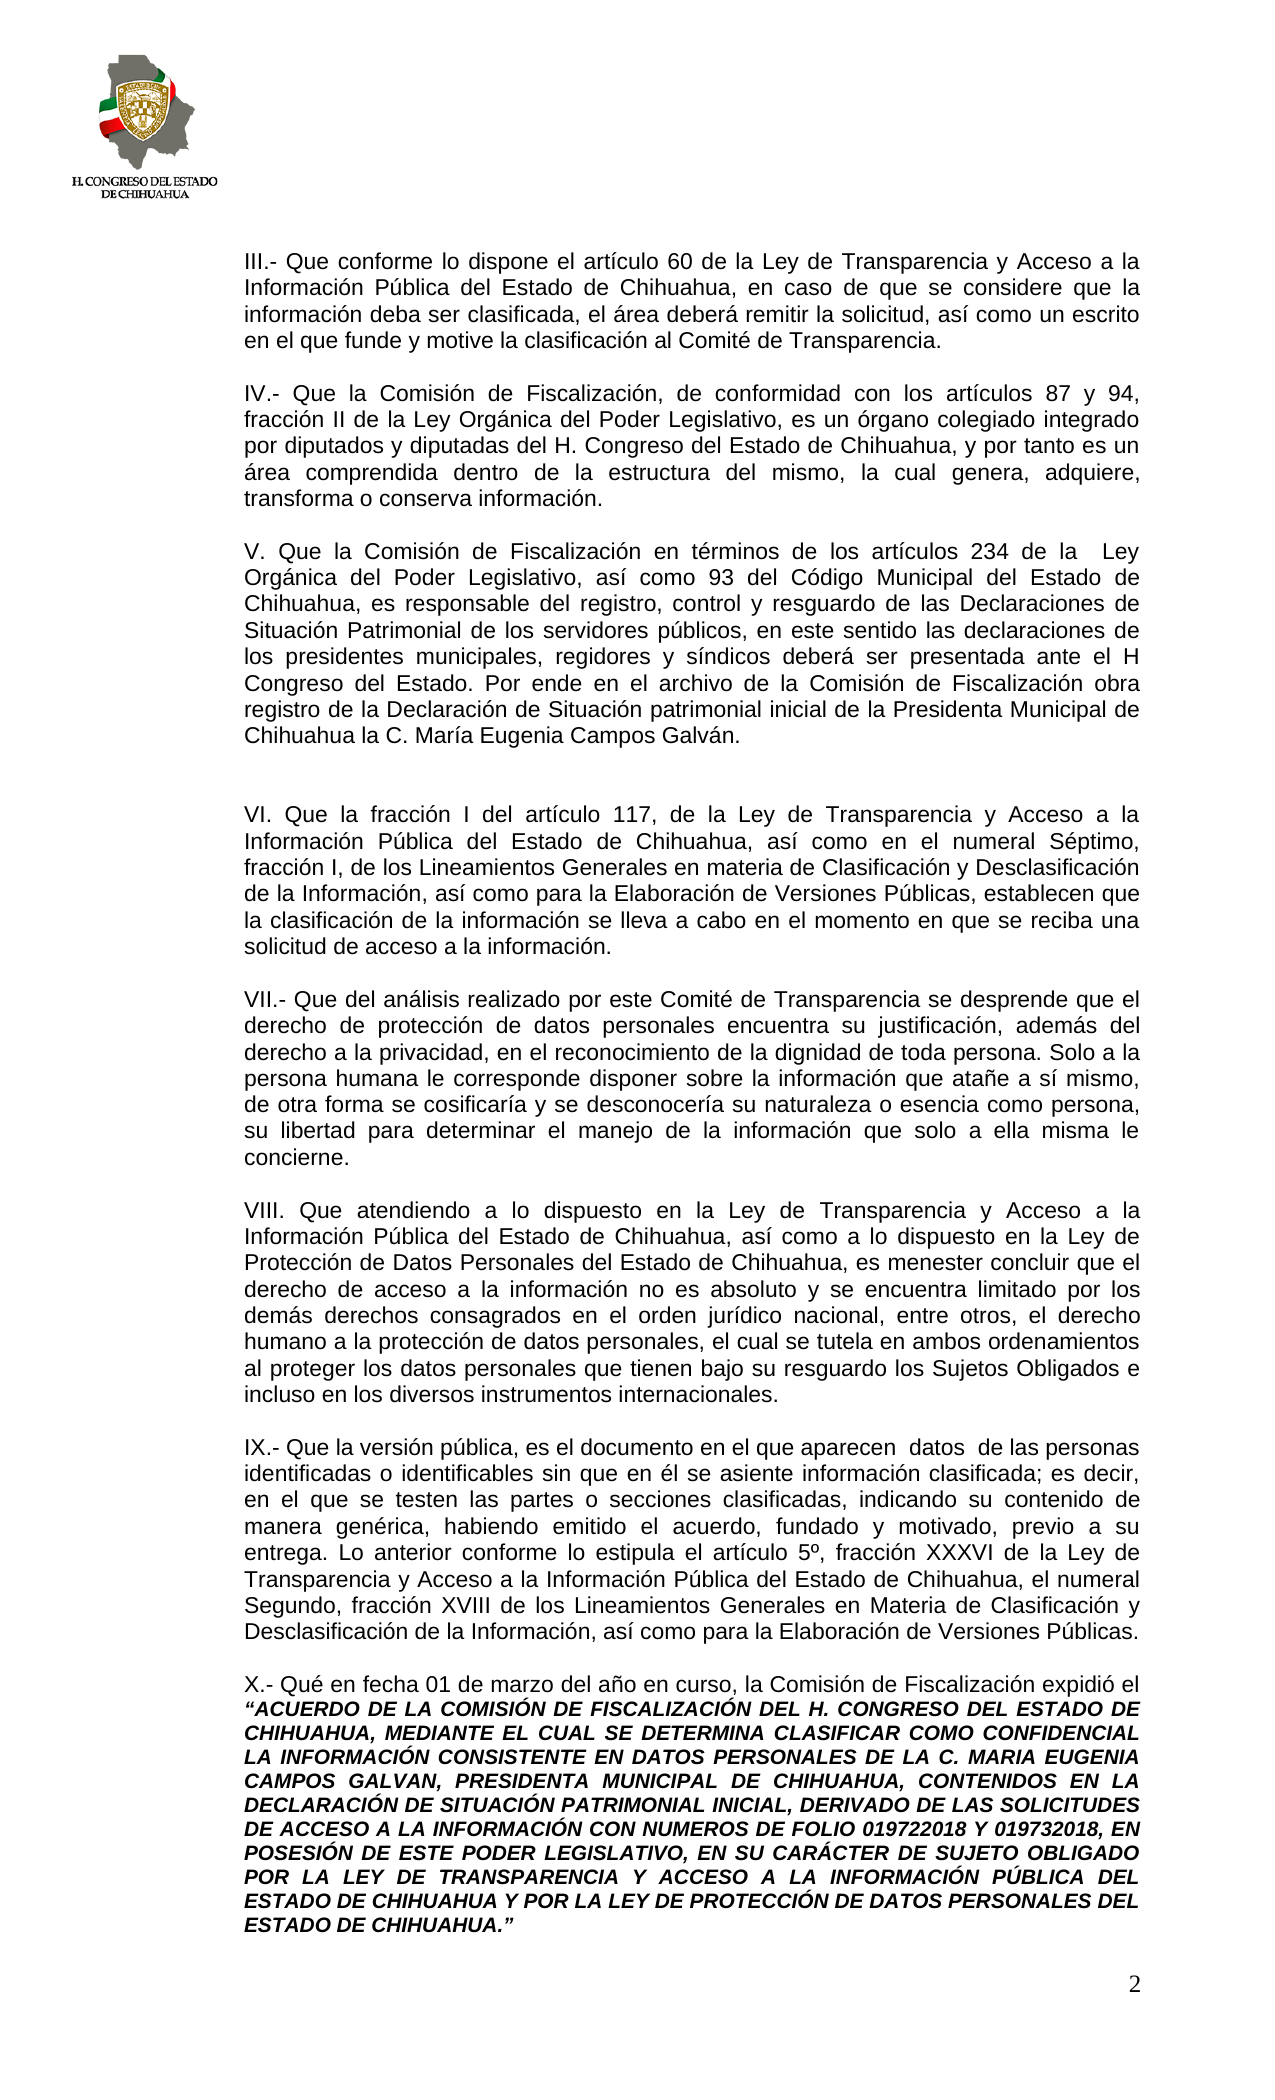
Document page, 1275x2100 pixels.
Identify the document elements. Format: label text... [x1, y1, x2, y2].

text IV.- Que la Comisión de Fiscalización, de conformidad con los artículos 87 y 94, fracción II de la Ley Orgánica del Poder Legislativo, es un órgano colegiado integrado por diputados y diputadas del H. Congreso del Estado de Chihuahua, y por tanto es un área comprendida dentro de la estructura del mismo, la cual genera, adquiere, transforma o conserva información. [244, 379, 1141, 511]
text V. Que la Comisión de Fiscalización en términos de los artículos 234 de la Ley Orgánica del Poder Legislativo, así como 93 del Código Municipal del Estado de Chihuahua, es responsable del registro, control y resguardo de las Declaraciones de Situación Patrimonial de los servidores públicos, en este sentido las declaraciones de los presidentes municipales, regidores y síndicos deberá ser presentada ante el H Congreso del Estado. Por ende en el archivo de la Comisión de Fiscalización obra registro de la Declaración de Situación patrimonial inicial de la Presidenta Municipal de Chihuahua la C. María Eugenia Campos Galván. [244, 538, 1141, 748]
text VI. Que la fracción I del artículo 117, de la Ley de Transparencia y Acceso a la Información Pública del Estado de Chihuahua, así como en el numeral Séptimo, fracción I, de los Lineamientos Generales en materia de Clasificación y Desclasificación de la Información, así como para la Elaboración de Versiones Públicas, establecen que la clasificación de la información se lleva a cabo en el momento en que se reciba una solicitud de acceso a la información. [244, 801, 1141, 959]
text IX.- Que la versión pública, es el documento en el que aparecen datos de las personas identificadas o identificables sin que en él se asiente información clasificada; es decir, en el que se testen las partes o secciones clasificadas, indicando su contenido de manera genérica, habiendo emitido el acuerdo, fundado y motivado, previo a su entrega. Lo anterior conforme lo estipula el artículo 5º, fracción XXXVI de la Ley de Transparencia y Acceso a la Información Pública del Estado de Chihuahua, el numeral Segundo, fracción XVIII de los Lineamientos Generales en Materia de Clasificación y Desclasificación de la Información, así como para la Elaboración de Versiones Públicas. [244, 1434, 1141, 1644]
text X.- Qué en fecha 01 de marzo del año en curso, la Comisión de Fiscalización expidió el “ACUERDO DE LA COMISIÓN DE FISCALIZACIÓN DEL H. CONGRESO DEL ESTADO DE CHIHUAHUA, MEDIANTE EL CUAL SE DETERMINA CLASIFICAR COMO CONFIDENCIAL LA INFORMACIÓN CONSISTENTE EN DATOS PERSONALES DE LA C. MARIA EUGENIA CAMPOS GALVAN, PRESIDENTA MUNICIPAL DE CHIHUAHUA, CONTENIDOS EN LA DECLARACIÓN DE SITUACIÓN PATRIMONIAL INICIAL, DERIVADO DE LAS SOLICITUDES DE ACCESO A LA INFORMACIÓN CON NUMEROS DE FOLIO 019722018 Y 019732018, EN POSESIÓN DE ESTE PODER LEGISLATIVO, EN SU CARÁCTER DE SUJETO OBLIGADO POR LA LEY DE TRANSPARENCIA Y ACCESO A LA INFORMACIÓN PÚBLICA DEL ESTADO DE CHIHUAHUA Y POR LA LEY DE PROTECCIÓN DE DATOS PERSONALES DEL ESTADO DE CHIHUAHUA.” [244, 1671, 1141, 1937]
picture [68, 45, 222, 205]
text VII.- Que del análisis realizado por este Comité de Transparencia se desprende que el derecho de protección de datos personales encuentra su justificación, además del derecho a la privacidad, en el reconocimiento de la dignidad de toda persona. Solo a la persona humana le corresponde disponer sobre la información que atañe a sí mismo, de otra forma se cosificaría y se desconocería su naturaleza o esencia como persona, su libertad para determinar el manejo de la información que solo a ella misma le concierne. [244, 986, 1141, 1170]
text III.- Que conforme lo dispone el artículo 60 de la Ley de Transparencia y Acceso a la Información Pública del Estado de Chihuahua, en caso de que se considere que la información deba ser clasificada, el área deberá remitir la solicitud, así como un escrito en el que funde y motive la clasificación al Comité de Transparencia. [244, 248, 1141, 353]
text VIII. Que atendiendo a lo dispuesto en la Ley de Transparencia y Acceso a la Información Pública del Estado de Chihuahua, así como a lo dispuesto en la Ley de Protección de Datos Personales del Estado de Chihuahua, es menester concluir que el derecho de acceso a la información no es absoluto y se encuentra limitado por los demás derechos consagrados en el orden jurídico nacional, entre otros, el derecho humano a la protección de datos personales, el cual se tutela en ambos ordenamientos al proteger los datos personales que tienen bajo su resguardo los Sujetos Obligados e incluso en los diversos instrumentos internacionales. [244, 1197, 1141, 1407]
